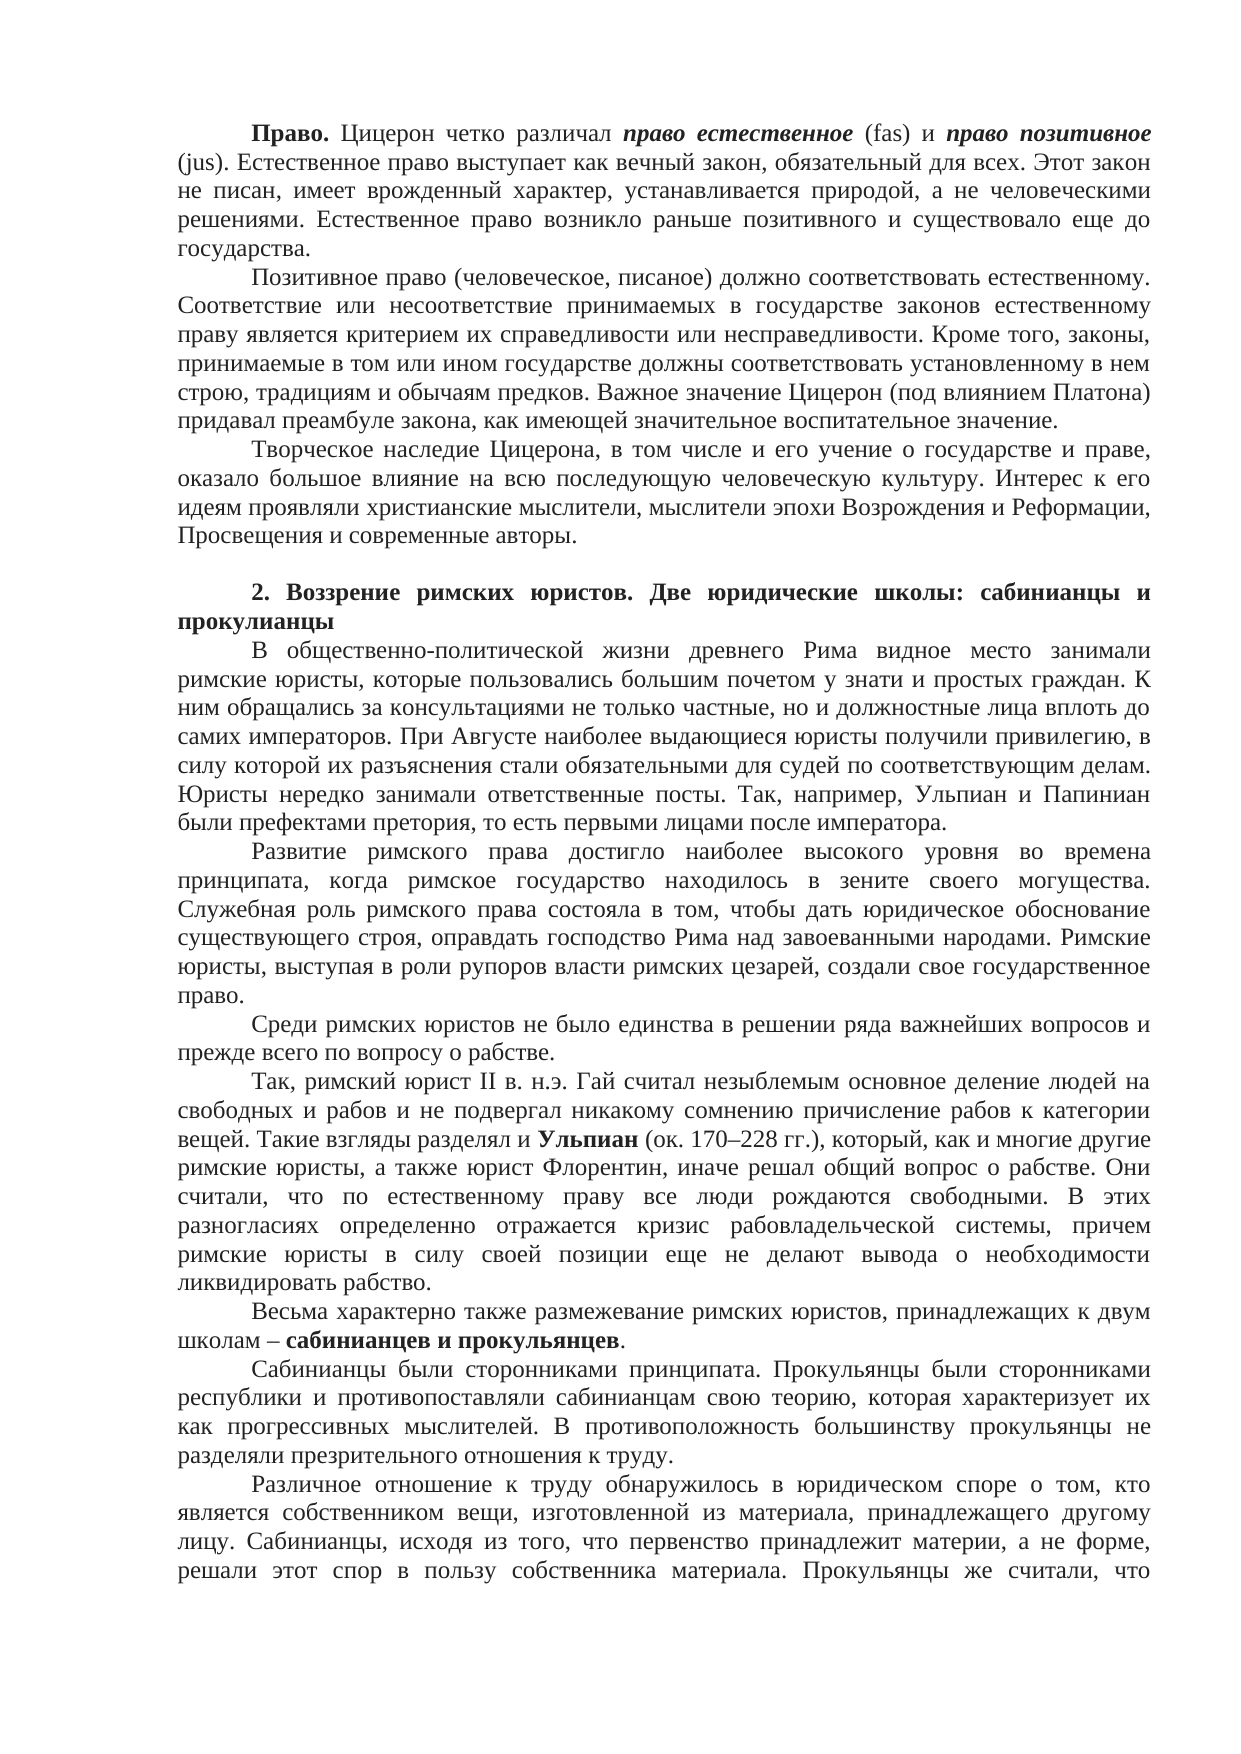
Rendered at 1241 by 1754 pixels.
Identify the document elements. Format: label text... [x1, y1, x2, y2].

text Среди римских юристов не было единства в решении ряда важнейших вопросов и прежде всего по вопросу о рабстве. [177, 1009, 1152, 1066]
text 2. Воззрение римских юристов. Две юридические школы: сабинианцы и прокулианцы [177, 577, 1152, 635]
text Так, римский юрист II в. н.э. Гай считал незыблемым основное деление людей на свободных и рабов и не подвергал никакому сомнению причисление рабов к категории вещей. Такие взгляды разделял и Ульпиан (ок. 170–228 гг.), который, как и многие другие римские юристы, а также юрист Флорентин, иначе решал общий вопрос о рабстве. Они считали, что по естественному праву все люди рождаются свободными. В этих разногласиях определенно отражается кризис рабовладельческой системы, причем римские юристы в силу своей позиции еще не делают вывода о необходимости ликвидировать рабство. [177, 1066, 1152, 1296]
text Весьма характерно также размежевание римских юристов, принадлежащих к двум школам – сабинианцев и прокульянцев. [177, 1296, 1152, 1354]
text Сабинианцы были сторонниками принципата. Прокульянцы были сторонниками республики и противопоставляли сабинианцам свою теорию, которая характеризует их как прогрессивных мыслителей. В противоположность большинству прокульянцы не разделяли презрительного отношения к труду. [177, 1354, 1152, 1469]
text В общественно-политической жизни древнего Рима видное место занимали римские юристы, которые пользовались большим почетом у знати и простых граждан. К ним обращались за консультациями не только частные, но и должностные лица вплоть до самих императоров. При Августе наиболее выдающиеся юристы получили привилегию, в силу которой их разъяснения стали обязательными для судей по соответствующим делам. Юристы нередко занимали ответственные посты. Так, например, Ульпиан и Папиниан были префектами претория, то есть первыми лицами после императора. [177, 635, 1152, 836]
text Творческое наследие Цицерона, в том числе и его учение о государстве и праве, оказало большое влияние на всю последующую человеческую культуру. Интерес к его идеям проявляли христианские мыслители, мыслители эпохи Возрождения и Реформации, Просвещения и современные авторы. [177, 434, 1152, 549]
text Развитие римского права достигло наиболее высокого уровня во времена принципата, когда римское государство находилось в зените своего могущества. Служебная роль римского права состояла в том, чтобы дать юридическое обоснование существующего строя, оправдать господство Рима над завоеванными народами. Римские юристы, выступая в роли рупоров власти римских цезарей, создали свое государственное право. [177, 836, 1152, 1009]
text Позитивное право (человеческое, писаное) должно соответствовать естественному. Соответствие или несоответствие принимаемых в государстве законов естественному праву является критерием их справедливости или несправедливости. Кроме того, законы, принимаемые в том или ином государстве должны соответствовать установленному в нем строю, традициям и обычаям предков. Важное значение Цицерон (под влиянием Платона) придавал преамбуле закона, как имеющей значительное воспитательное значение. [177, 262, 1152, 434]
text Право. Цицерон четко различал право естественное (fas) и право позитивное (jus). Естественное право выступает как вечный закон, обязательный для всех. Этот закон не писан, имеет врожденный характер, устанавливается природой, а не человеческими решениями. Естественное право возникло раньше позитивного и существовало еще до государства. [177, 118, 1152, 262]
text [177, 1469, 1152, 1584]
